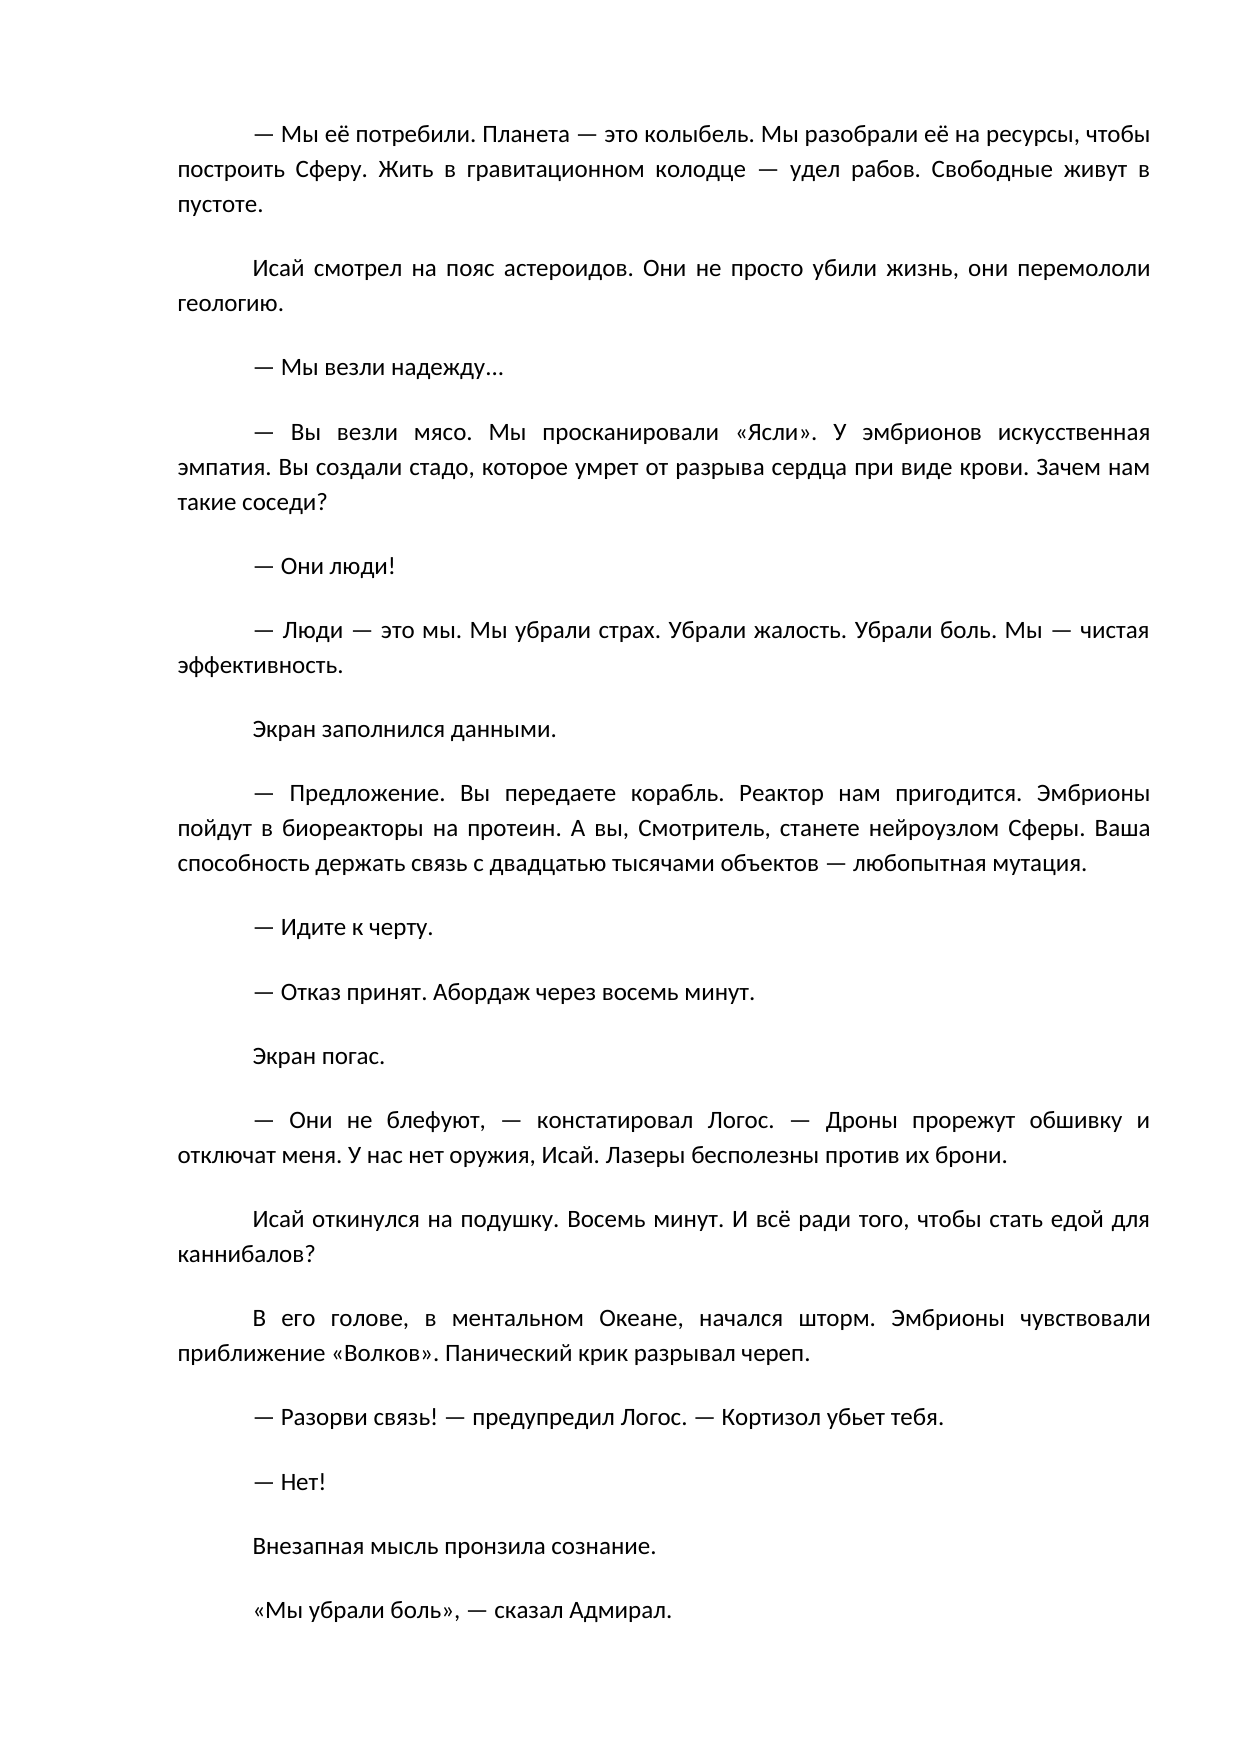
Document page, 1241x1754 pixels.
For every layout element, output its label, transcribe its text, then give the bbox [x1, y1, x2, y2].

text — Они люди! [177, 550, 1152, 580]
text — Предложение. Вы передаете корабль. Реактор нам пригодится. Эмбрионы пойдут в биореакторы на протеин. А вы, Смотритель, станете нейроузлом Сферы. Ваша способность держать связь с двадцатью тысячами объектов — любопытная мутация. [177, 777, 1152, 878]
text Экран заполнился данными. [177, 713, 1152, 744]
text — Отказ принят. Абордаж через восемь минут. [177, 976, 1152, 1006]
text — Вы везли мясо. Мы просканировали «Ясли». У эмбрионов искусственная эмпатия. Вы создали стадо, которое умрет от разрыва сердца при виде крови. Зачем нам такие соседи? [177, 416, 1152, 516]
text — Нет! [177, 1466, 1152, 1496]
text — Разорви связь! — предупредил Логос. — Кортизол убьет тебя. [177, 1401, 1152, 1432]
text Экран погас. [177, 1040, 1152, 1070]
text Внезапная мысль пронзила сознание. [177, 1530, 1152, 1560]
text — Мы её потребили. Планета — это колыбель. Мы разобрали её на ресурсы, чтобы построить Сферу. Жить в гравитационном колодце — удел рабов. Свободные живут в пустоте. [177, 118, 1152, 219]
text — Люди — это мы. Мы убрали страх. Убрали жалость. Убрали боль. Мы — чистая эффективность. [177, 614, 1152, 679]
text — Мы везли надежду... [177, 351, 1152, 382]
text «Мы убрали боль», — сказал Адмирал. [177, 1594, 1152, 1624]
text — Идите к черту. [177, 911, 1152, 942]
text Исай смотрел на пояс астероидов. Они не просто убили жизнь, они перемололи геологию. [177, 252, 1152, 318]
text В его голове, в ментальном Океане, начался шторм. Эмбрионы чувствовали приближение «Волков». Панический крик разрывал череп. [177, 1302, 1152, 1368]
text Исай откинулся на подушку. Восемь минут. И всё ради того, чтобы стать едой для каннибалов? [177, 1203, 1152, 1269]
text — Они не блефуют, — констатировал Логос. — Дроны прорежут обшивку и отключат меня. У нас нет оружия, Исай. Лазеры бесполезны против их брони. [177, 1104, 1152, 1169]
